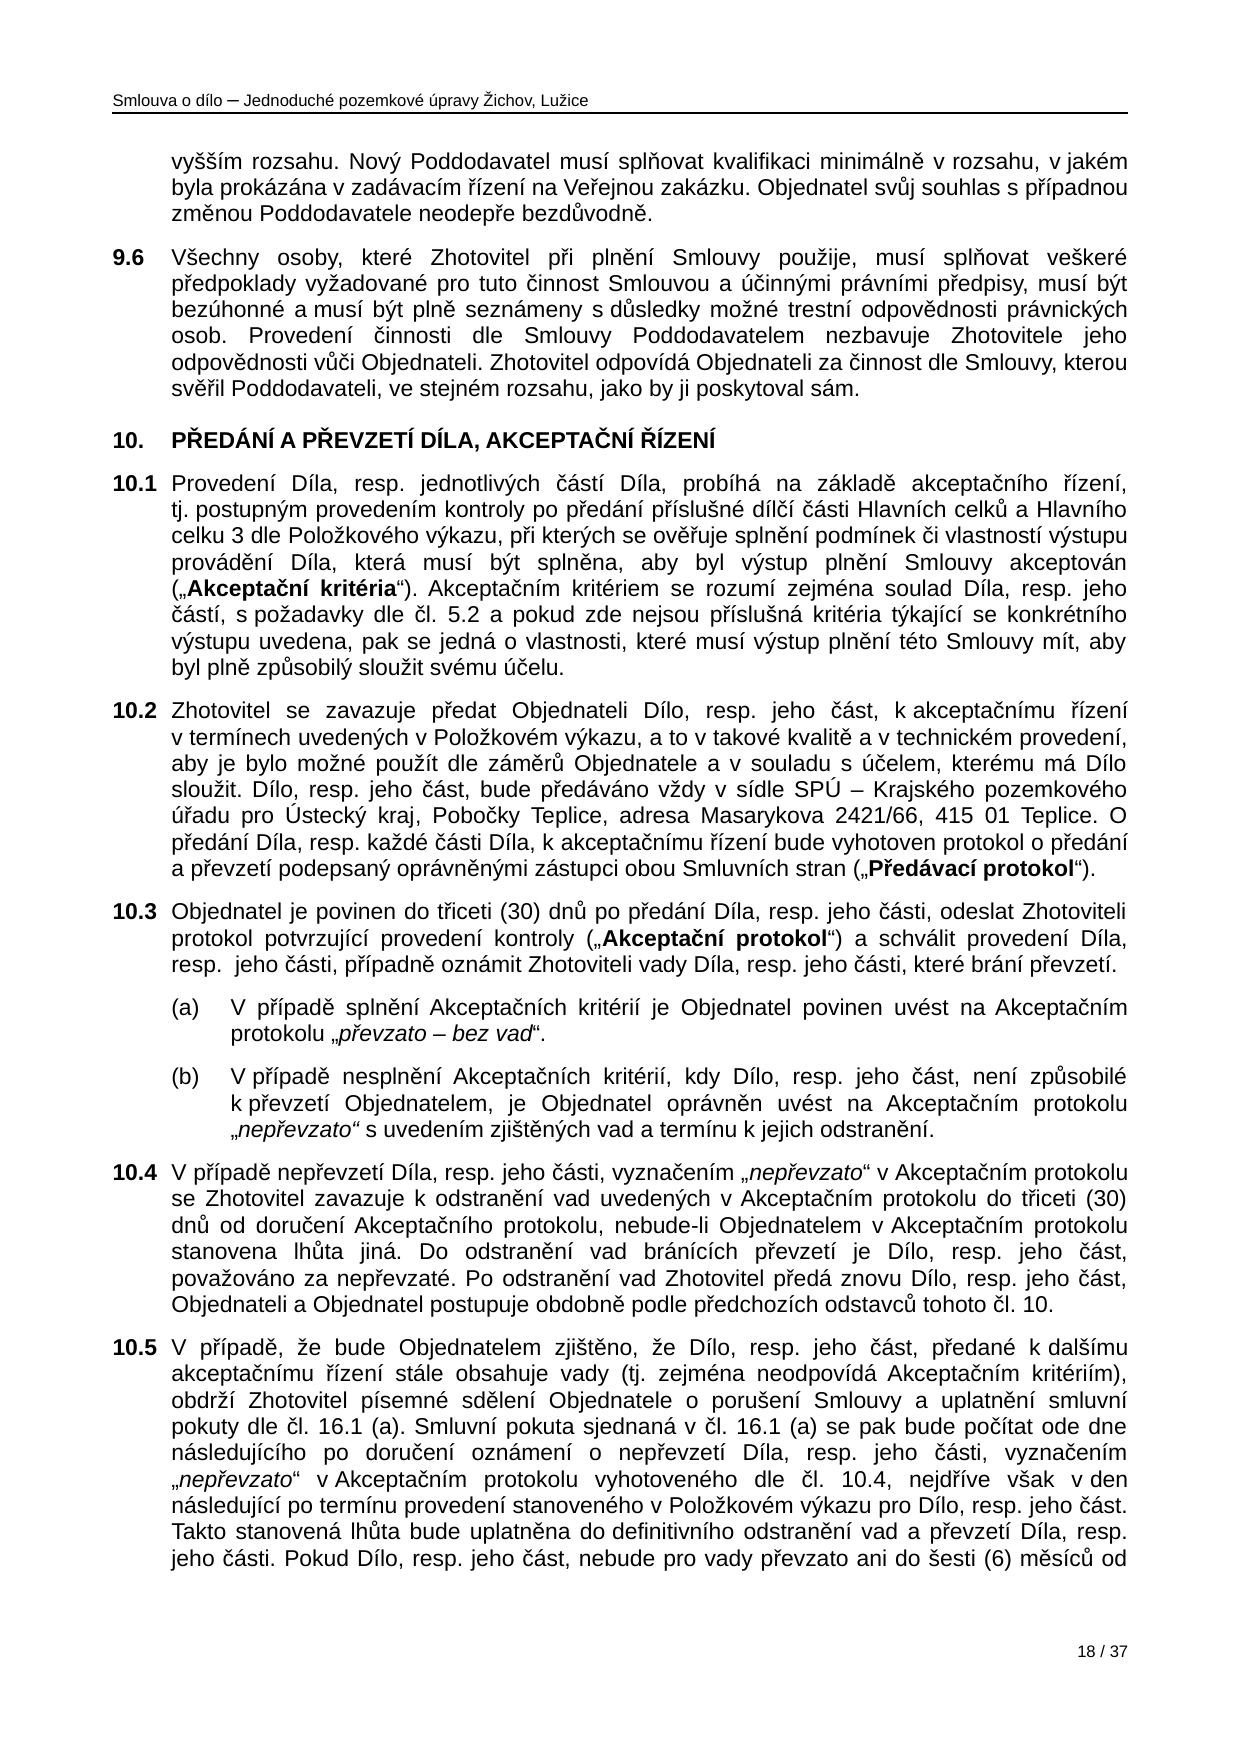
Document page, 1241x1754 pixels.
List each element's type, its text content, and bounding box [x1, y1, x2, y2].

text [112, 148, 1128, 227]
list V případě splnění Akceptačních kritérií je Objednatel povinen uvést na Akceptačním protokolu „převzato – bez vad“. [171, 994, 1128, 1047]
list V případě nesplnění Akceptačních kritérií, kdy Dílo, resp. jeho část, není způsobilé k převzetí Objednatelem, je Objednatel oprávněn uvést na Akceptačním protokolu „nepřevzato“ s uvedením zjištěných vad a termínu k jejich odstranění. [171, 1063, 1128, 1142]
text Zhotovitel se zavazuje předat Objednateli Dílo, resp. jeho část, k akceptačnímu řízení v termínech uvedených v Položkovém výkazu, a to v takové kvalitě a v technickém provedení, aby je bylo možné použít dle záměrů Objednatele a v souladu s účelem, kterému má Dílo sloužit. Dílo, resp. jeho část, bude předáváno vždy v sídle SPÚ – Krajského pozemkového úřadu pro Ústecký kraj, Pobočky Teplice, adresa Masarykova 2421/66, 415 01 Teplice. O předání Díla, resp. každé části Díla, k akceptačnímu řízení bude vyhotoven protokol o předání a převzetí podepsaný oprávněnými zástupci obou Smluvních stran („Předávací protokol“). [112, 697, 1128, 882]
text Objednatel je povinen do třiceti (30) dnů po předání Díla, resp. jeho části, odeslat Zhotoviteli protokol potvrzující provedení kontroly („Akceptační protokol“) a schválit provedení Díla, resp. jeho části, případně oznámit Zhotoviteli vady Díla, resp. jeho části, které brání převzetí. [112, 898, 1128, 977]
text Všechny osoby, které Zhotovitel při plnění Smlouvy použije, musí splňovat veškeré předpoklady vyžadované pro tuto činnost Smlouvou a účinnými právními předpisy, musí být bezúhonné a musí být plně seznámeny s důsledky možné trestní odpovědnosti právnických osob. Provedení činnosti dle Smlouvy Poddodavatelem nezbavuje Zhotovitele jeho odpovědnosti vůči Objednateli. Zhotovitel odpovídá Objednateli za činnost dle Smlouvy, kterou svěřil Poddodavateli, ve stejném rozsahu, jako by ji poskytoval sám. [112, 243, 1128, 402]
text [112, 1334, 1128, 1571]
text Provedení Díla, resp. jednotlivých částí Díla, probíhá na základě akceptačního řízení, tj. postupným provedením kontroly po předání příslušné dílčí části Hlavních celků a Hlavního celku 3 dle Položkového výkazu, při kterých se ověřuje splnění podmínek či vlastností výstupu provádění Díla, která musí být splněna, aby byl výstup plnění Smlouvy akceptován („Akceptační kritéria“). Akceptačním kritériem se rozumí zejména soulad Díla, resp. jeho částí, s požadavky dle čl. 5.2 a pokud zde nejsou příslušná kritéria týkající se konkrétního výstupu uvedena, pak se jedná o vlastnosti, které musí výstup plnění této Smlouvy mít, aby byl plně způsobilý sloužit svému účelu. [112, 469, 1128, 680]
text Předání a převzetí Díla, Akceptační řízení [112, 427, 1128, 453]
text V případě nepřevzetí Díla, resp. jeho části, vyznačením „nepřevzato“ v Akceptačním protokolu se Zhotovitel zavazuje k odstranění vad uvedených v Akceptačním protokolu do třiceti (30) dnů od doručení Akceptačního protokolu, nebude-li Objednatelem v Akceptačním protokolu stanovena lhůta jiná. Do odstranění vad bránících převzetí je Dílo, resp. jeho část, považováno za nepřevzaté. Po odstranění vad Zhotovitel předá znovu Dílo, resp. jeho část, Objednateli a Objednatel postupuje obdobně podle předchozích odstavců tohoto čl. 10. [112, 1159, 1128, 1317]
